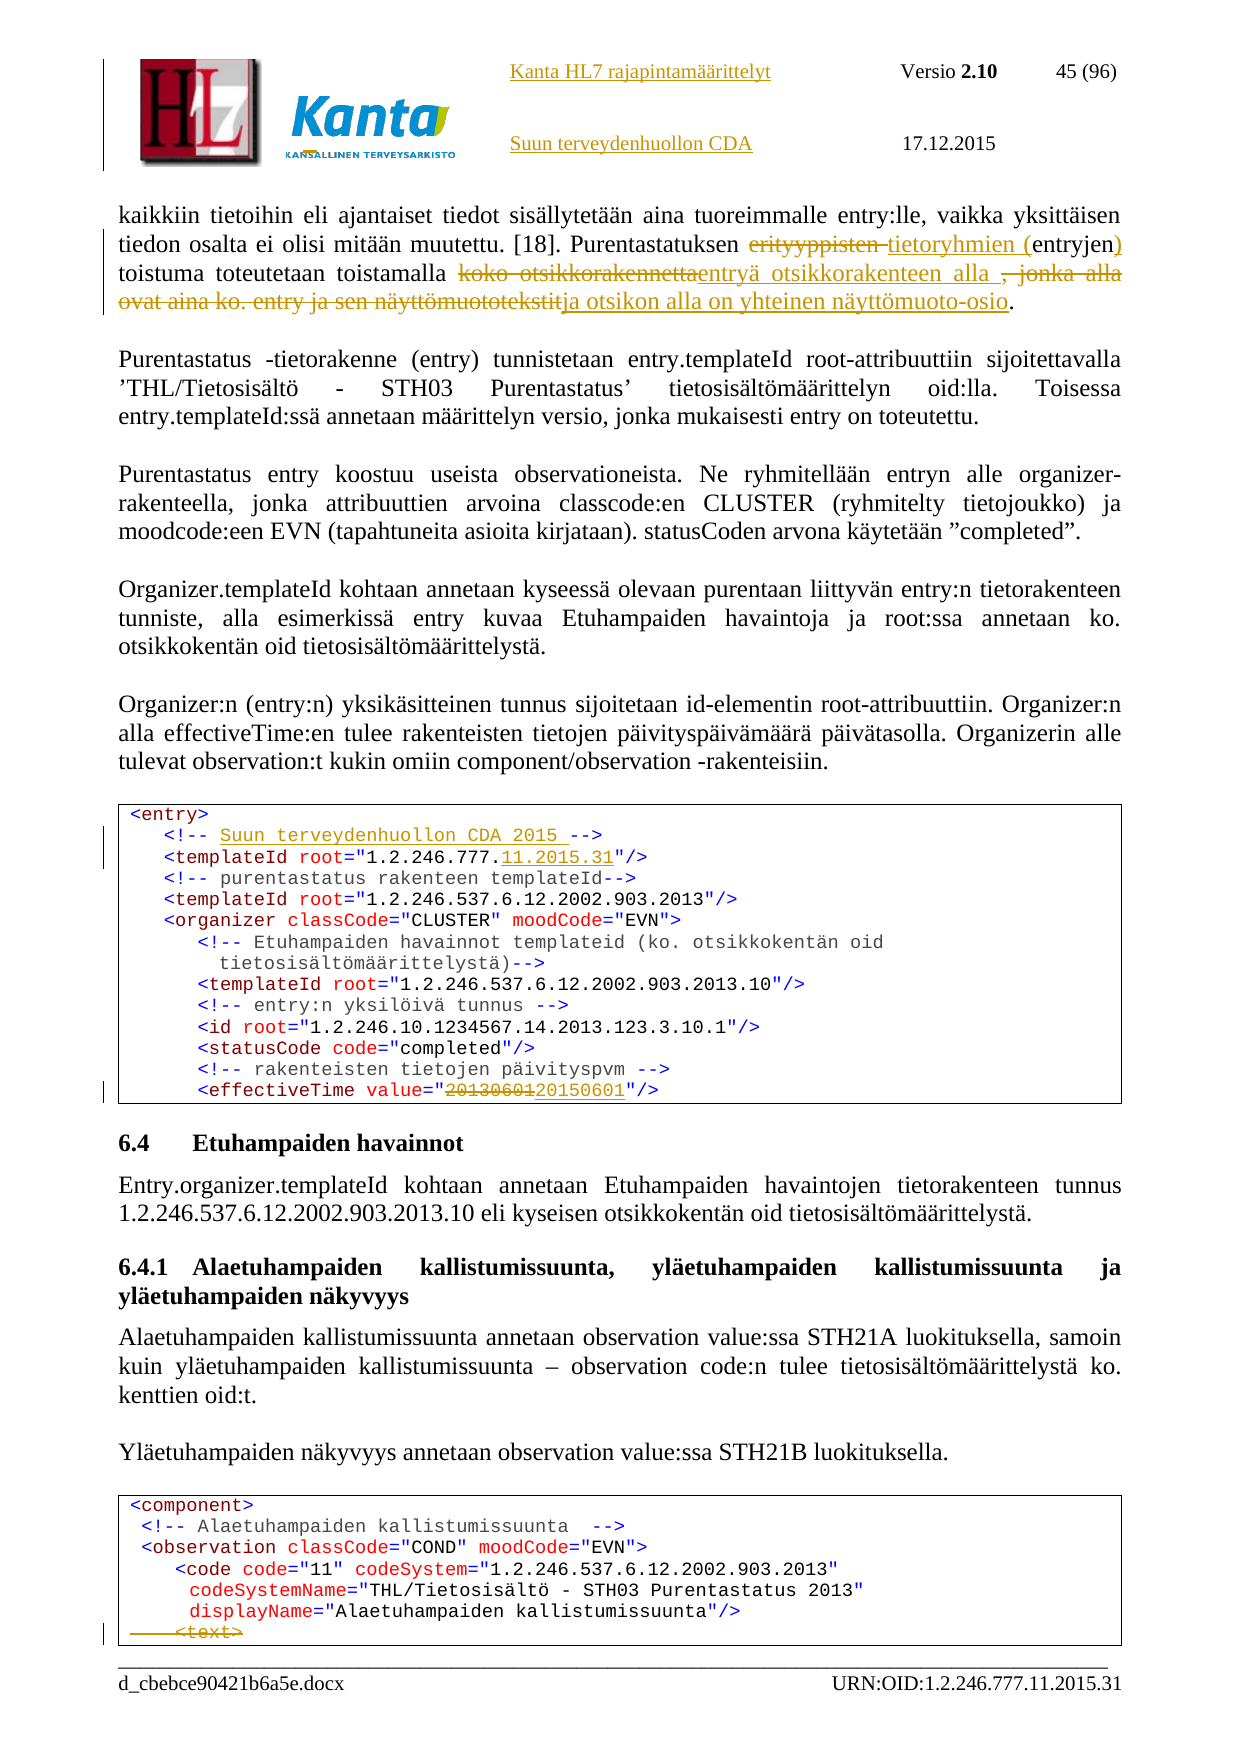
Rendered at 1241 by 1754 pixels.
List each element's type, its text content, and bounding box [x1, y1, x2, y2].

text Entry.organizer.templateId kohtaan annetaan Etuhampaiden havaintojen tietorakenteen tunnus 1.2.246.537.6.12.2002.903.2013.10 eli kyseisen otsikkokentän oid tietosisältömäärittelystä. [118, 1170, 1122, 1227]
picture [140, 59, 263, 167]
subtitle Etuhampaiden havainnot [118, 1128, 1122, 1157]
text Organizer:n (entry:n) yksikäsitteinen tunnus sijoitetaan id-elementin root-attribuuttiin. Organizer:n alla effectiveTime:en tulee rakenteisten tietojen päivityspäivämäärä päivätasolla. Organizerin alle tulevat observation:t kukin omiin component/observation -rakenteisiin. [118, 689, 1122, 775]
table_header <entry> <!-- --> <templateId root="1.2.246.777."/> <!-- purentastatus rakenteen templateId--> <templateId root="1.2.246.537.6.12.2002.903.2013"/> <organizer classCode="CLUSTER" moodCode="EVN"> <!-- Etuhampaiden havainnot templateid (ko. otsikkokentän oid tietosisältömäärittelystä)--> <templateId root="1.2.246.537.6.12.2002.903.2013.10"/> <!-- entry:n yksilöivä tunnus --> <id root="1.2.246.10.1234567.14.2013.123.3.10.1"/> <statusCode code="completed"/> <!-- rakenteisten tietojen päivityspvm --> <effectiveTime value=""/> [119, 805, 1121, 1102]
picture [306, 96, 318, 110]
subtitle Alaetuhampaiden kallistumissuunta, yläetuhampaiden kallistumissuunta ja yläetuhampaiden näkyvyys [118, 1252, 1122, 1310]
text Purentastatus -tietorakenne (entry) tunnistetaan entry.templateId root-attribuuttiin sijoitettavalla ’THL/Tietosisältö - STH03 Purentastatus’ tietosisältömäärittelyn oid:lla. Toisessa entry.templateId:ssä annetaan määrittelyn versio, jonka mukaisesti entry on toteutettu. [118, 344, 1122, 430]
text Purentastatus entry koostuu useista observationeista. Ne ryhmitellään entryn alle organizer-rakenteella, jonka attribuuttien arvoina classcode:en CLUSTER (ryhmitelty tietojoukko) ja moodcode:een EVN (tapahtuneita asioita kirjataan). statusCoden arvona käytetään ”completed”. [118, 459, 1122, 545]
text Alaetuhampaiden kallistumissuunta annetaan observation value:ssa STH21A luokituksella, samoin kuin yläetuhampaiden kallistumissuunta – observation code:n tulee tietosisältömäärittelystä ko. kenttien oid:t. [118, 1322, 1122, 1408]
picture [285, 96, 455, 158]
text Yläetuhampaiden näkyvyys annetaan observation value:ssa STH21B luokituksella. [118, 1437, 1122, 1466]
text Organizer.templateId kohtaan annetaan kyseessä olevaan purentaan liittyvän entry:n tietorakenteen tunniste, alla esimerkissä entry kuvaa Etuhampaiden havaintoja ja root:ssa annetaan ko. otsikkokentän oid tietosisältömäärittelystä. [118, 574, 1122, 660]
